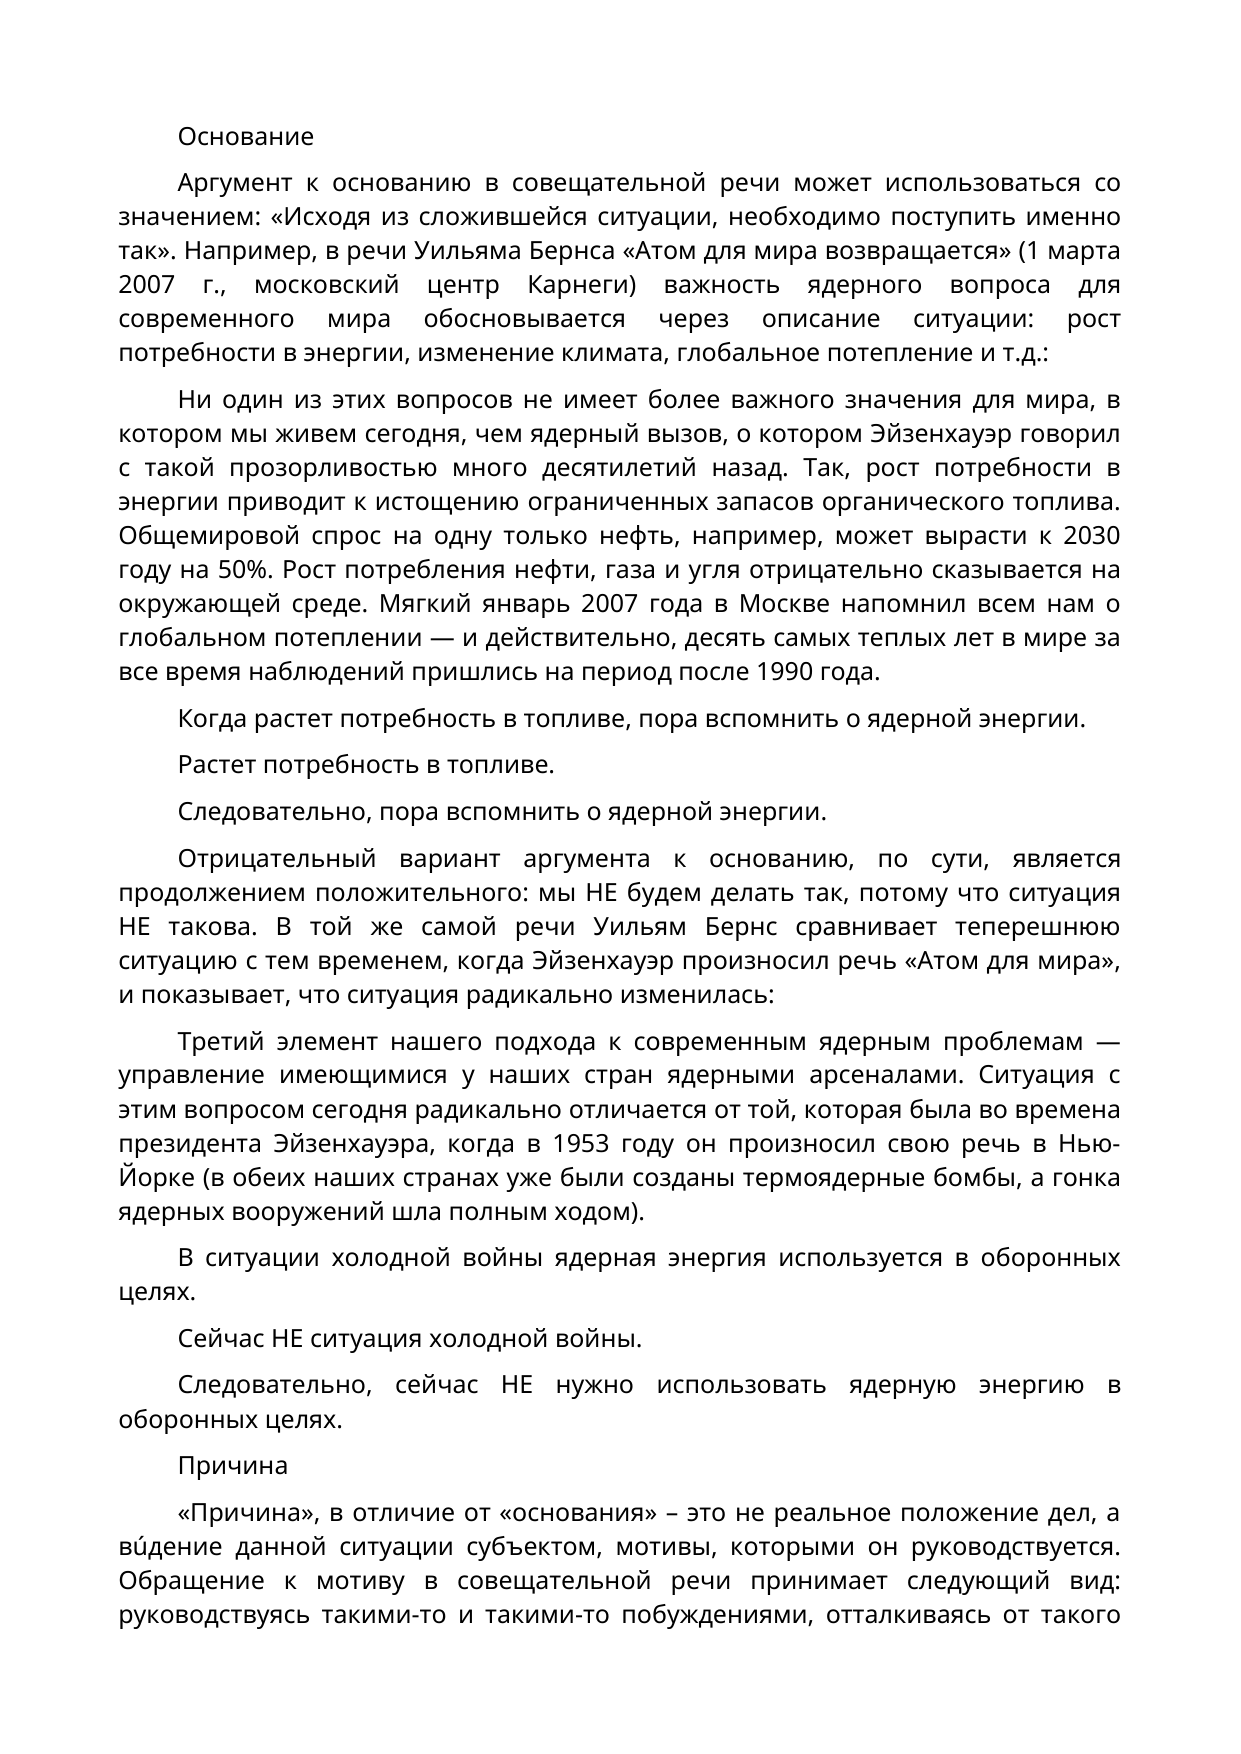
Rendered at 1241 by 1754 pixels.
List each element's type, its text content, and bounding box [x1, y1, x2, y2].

text Ни один из этих вопросов не имеет более важного значения для мира, в котором мы живем сегодня, чем ядерный вызов, о котором Эйзенхауэр говорил с такой прозорливостью много десятилетий назад. Так, рост потребности в энергии приводит к истощению ограниченных запасов органического топлива. Общемировой спрос на одну только нефть, например, может вырасти к 2030 году на 50%. Рост потребления нефти, газа и угля отрицательно сказывается на окружающей среде. Мягкий январь 2007 года в Москве напомнил всем нам о глобальном потеплении — и действительно, десять самых теплых лет в мире за все время наблюдений пришлись на период после 1990 года. [118, 382, 1122, 688]
text Следовательно, сейчас НЕ нужно использовать ядерную энергию в оборонных целях. [118, 1367, 1122, 1435]
text Аргумент к основанию в совещательной речи может использоваться со значением: «Исходя из сложившейся ситуации, необходимо поступить именно так». Например, в речи Уильяма Бернса «Атом для мира возвращается» (1 марта 2007 г., московский центр Карнеги) важность ядерного вопроса для современного мира обосновывается через описание ситуации: рост потребности в энергии, изменение климата, глобальное потепление и т.д.: [118, 165, 1122, 369]
text Растет потребность в топливе. [118, 747, 1122, 781]
text Следовательно, пора вспомнить о ядерной энергии. [118, 794, 1122, 828]
text Когда растет потребность в топливе, пора вспомнить о ядерной энергии. [118, 701, 1122, 735]
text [118, 1494, 1122, 1631]
text Сейчас НЕ ситуация холодной войны. [118, 1321, 1122, 1355]
text В ситуации холодной войны ядерная энергия используется в оборонных целях. [118, 1240, 1122, 1308]
text Основание [118, 118, 1122, 152]
text Третий элемент нашего подхода к современным ядерным проблемам — управление имеющимися у наших стран ядерными арсеналами. Ситуация с этим вопросом сегодня радикально отличается от той, которая была во времена президента Эйзенхауэра, когда в 1953 году он произносил свою речь в Нью-Йорке (в обеих наших странах уже были созданы термоядерные бомбы, а гонка ядерных вооружений шла полным ходом). [118, 1023, 1122, 1227]
text Отрицательный вариант аргумента к основанию, по сути, является продолжением положительного: мы НЕ будем делать так, потому что ситуация НЕ такова. В той же самой речи Уильям Бернс сравнивает теперешнюю ситуацию с тем временем, когда Эйзенхауэр произносил речь «Атом для мира», и показывает, что ситуация радикально изменилась: [118, 840, 1122, 1011]
text Причина [118, 1448, 1122, 1482]
